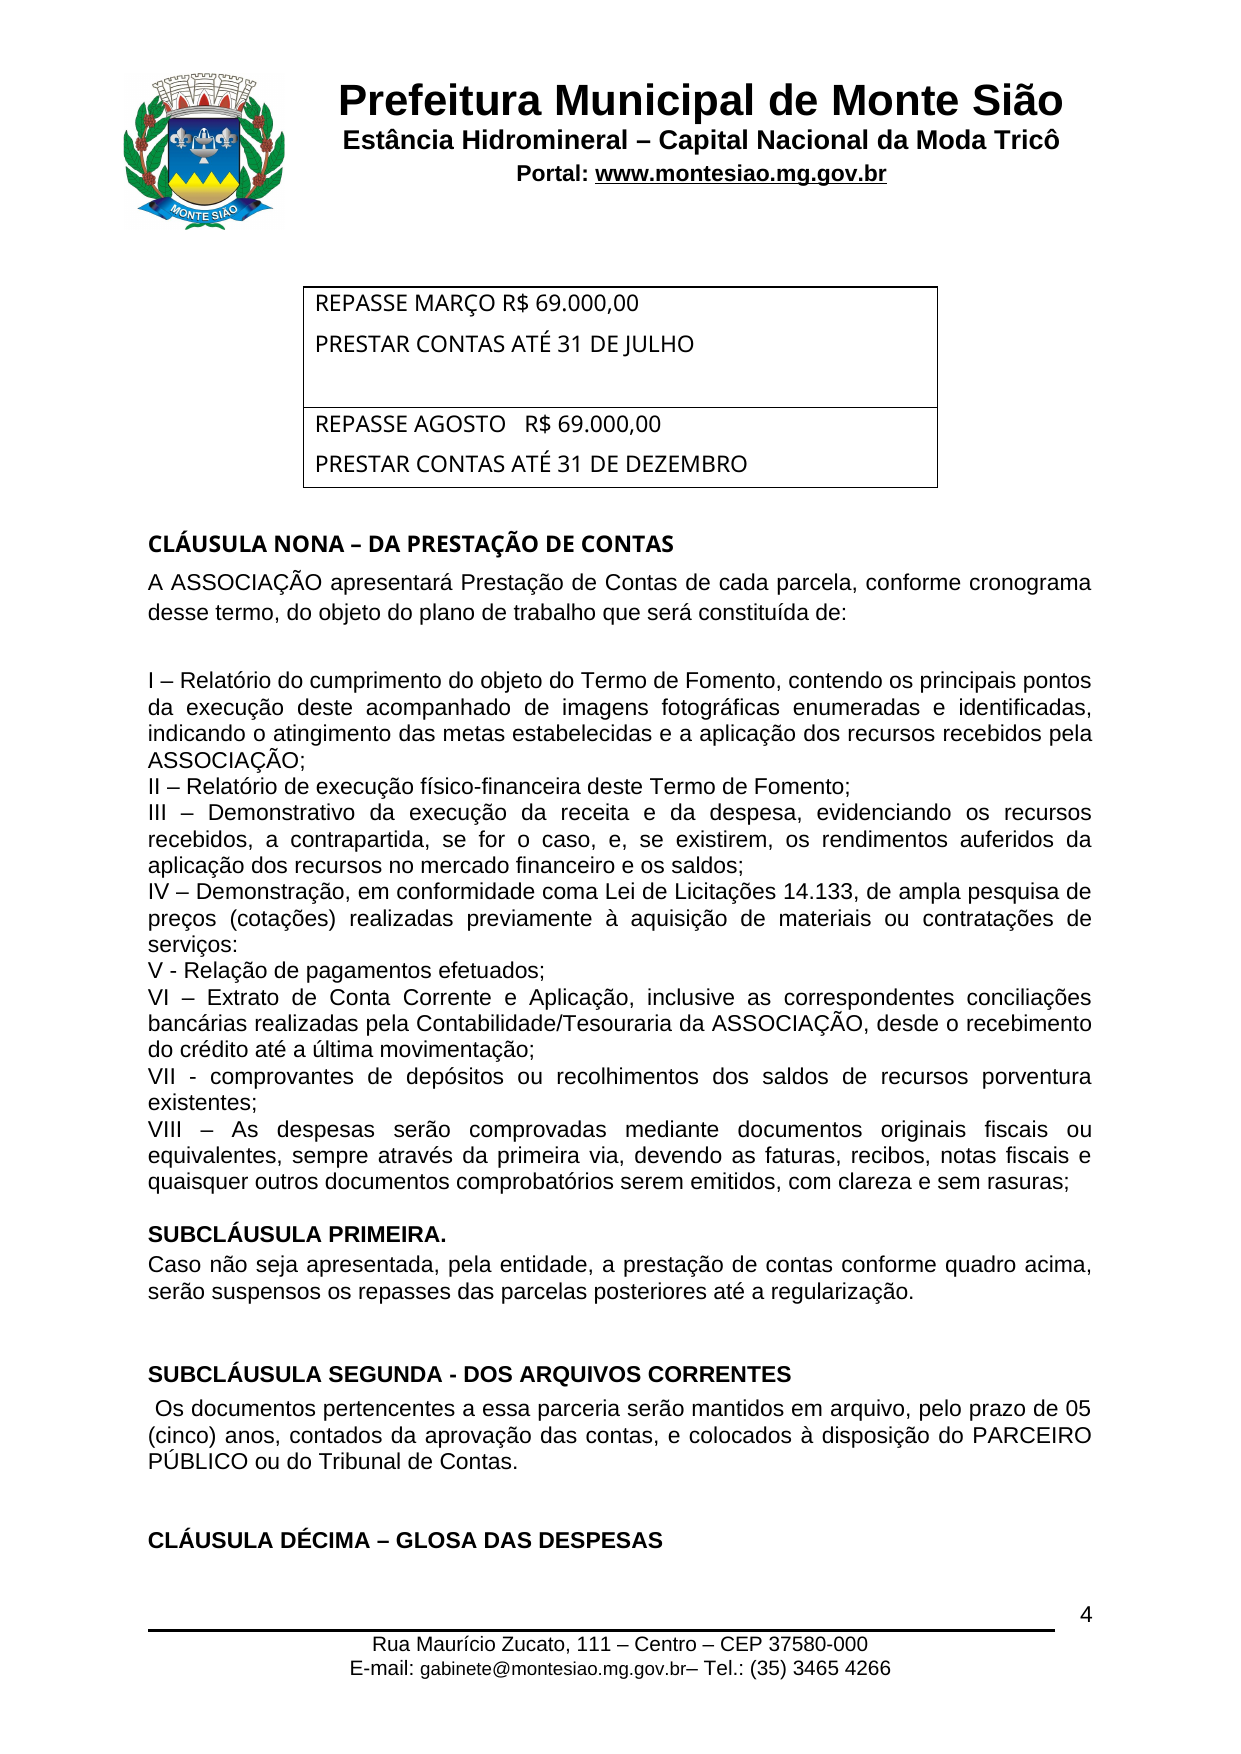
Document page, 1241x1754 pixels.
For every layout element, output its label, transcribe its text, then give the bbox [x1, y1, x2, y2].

text CLÁUSULA DÉCIMA – GLOSA DAS DESPESAS [148, 1527, 1093, 1553]
text VII - comprovantes de depósitos ou recolhimentos dos saldos de recursos porventura existentes; [148, 1063, 1093, 1116]
text VI – Extrato de Conta Corrente e Aplicação, inclusive as correspondentes conciliações bancárias realizadas pela Contabilidade/Tesouraria da ASSOCIAÇÃO, desde o recebimento do crédito até a última movimentação; [148, 984, 1093, 1063]
text A ASSOCIAÇÃO apresentará Prestação de Contas de cada parcela, conforme cronograma desse termo, do objeto do plano de trabalho que será constituída de: [148, 568, 1093, 625]
text III – Demonstrativo da execução da receita e da despesa, evidenciando os recursos recebidos, a contrapartida, se for o caso, e, se existirem, os rendimentos auferidos da aplicação dos recursos no mercado financeiro e os saldos; [148, 799, 1093, 878]
text Os documentos pertencentes a essa parceria serão mantidos em arquivo, pelo prazo de 05 (cinco) anos, contados da aprovação das contas, e colocados à disposição do PARCEIRO PÚBLICO ou do Tribunal de Contas. [148, 1395, 1093, 1474]
text II – Relatório de execução físico-financeira deste Termo de Fomento; [148, 773, 1093, 799]
table_cell REPASSE AGOSTO R$ 69.000,00 PRESTAR CONTAS ATÉ 31 DE DEZEMBRO [304, 408, 937, 487]
text CLÁUSULA NONA – DA PRESTAÇÃO DE CONTAS [148, 528, 1093, 560]
text V - Relação de pagamentos efetuados; [148, 957, 1093, 984]
text I – Relatório do cumprimento do objeto do Termo de Fomento, contendo os principais pontos da execução deste acompanhado de imagens fotográficas enumeradas e identificadas, indicando o atingimento das metas estabelecidas e a aplicação dos recursos recebidos pela ASSOCIAÇÃO; [148, 667, 1093, 773]
text VIII – As despesas serão comprovadas mediante documentos originais fiscais ou equivalentes, sempre através da primeira via, devendo as faturas, recibos, notas fiscais e quaisquer outros documentos comprobatórios serem emitidos, com clareza e sem rasuras; [148, 1116, 1093, 1194]
text IV – Demonstração, em conformidade coma Lei de Licitações 14.133, de ampla pesquisa de preços (cotações) realizadas previamente à aquisição de materiais ou contratações de serviços: [148, 878, 1093, 957]
text SUBCLÁUSULA SEGUNDA - DOS ARQUIVOS CORRENTES [148, 1361, 1093, 1387]
text Caso não seja apresentada, pela entidade, a prestação de contas conforme quadro acima, serão suspensos os repasses das parcelas posteriores até a regularização. [148, 1251, 1093, 1304]
table_header REPASSE MARÇO R$ 69.000,00 PRESTAR CONTAS ATÉ 31 DE JULHO [304, 288, 937, 407]
text SUBCLÁUSULA PRIMEIRA. [148, 1221, 1093, 1247]
picture [123, 73, 285, 230]
